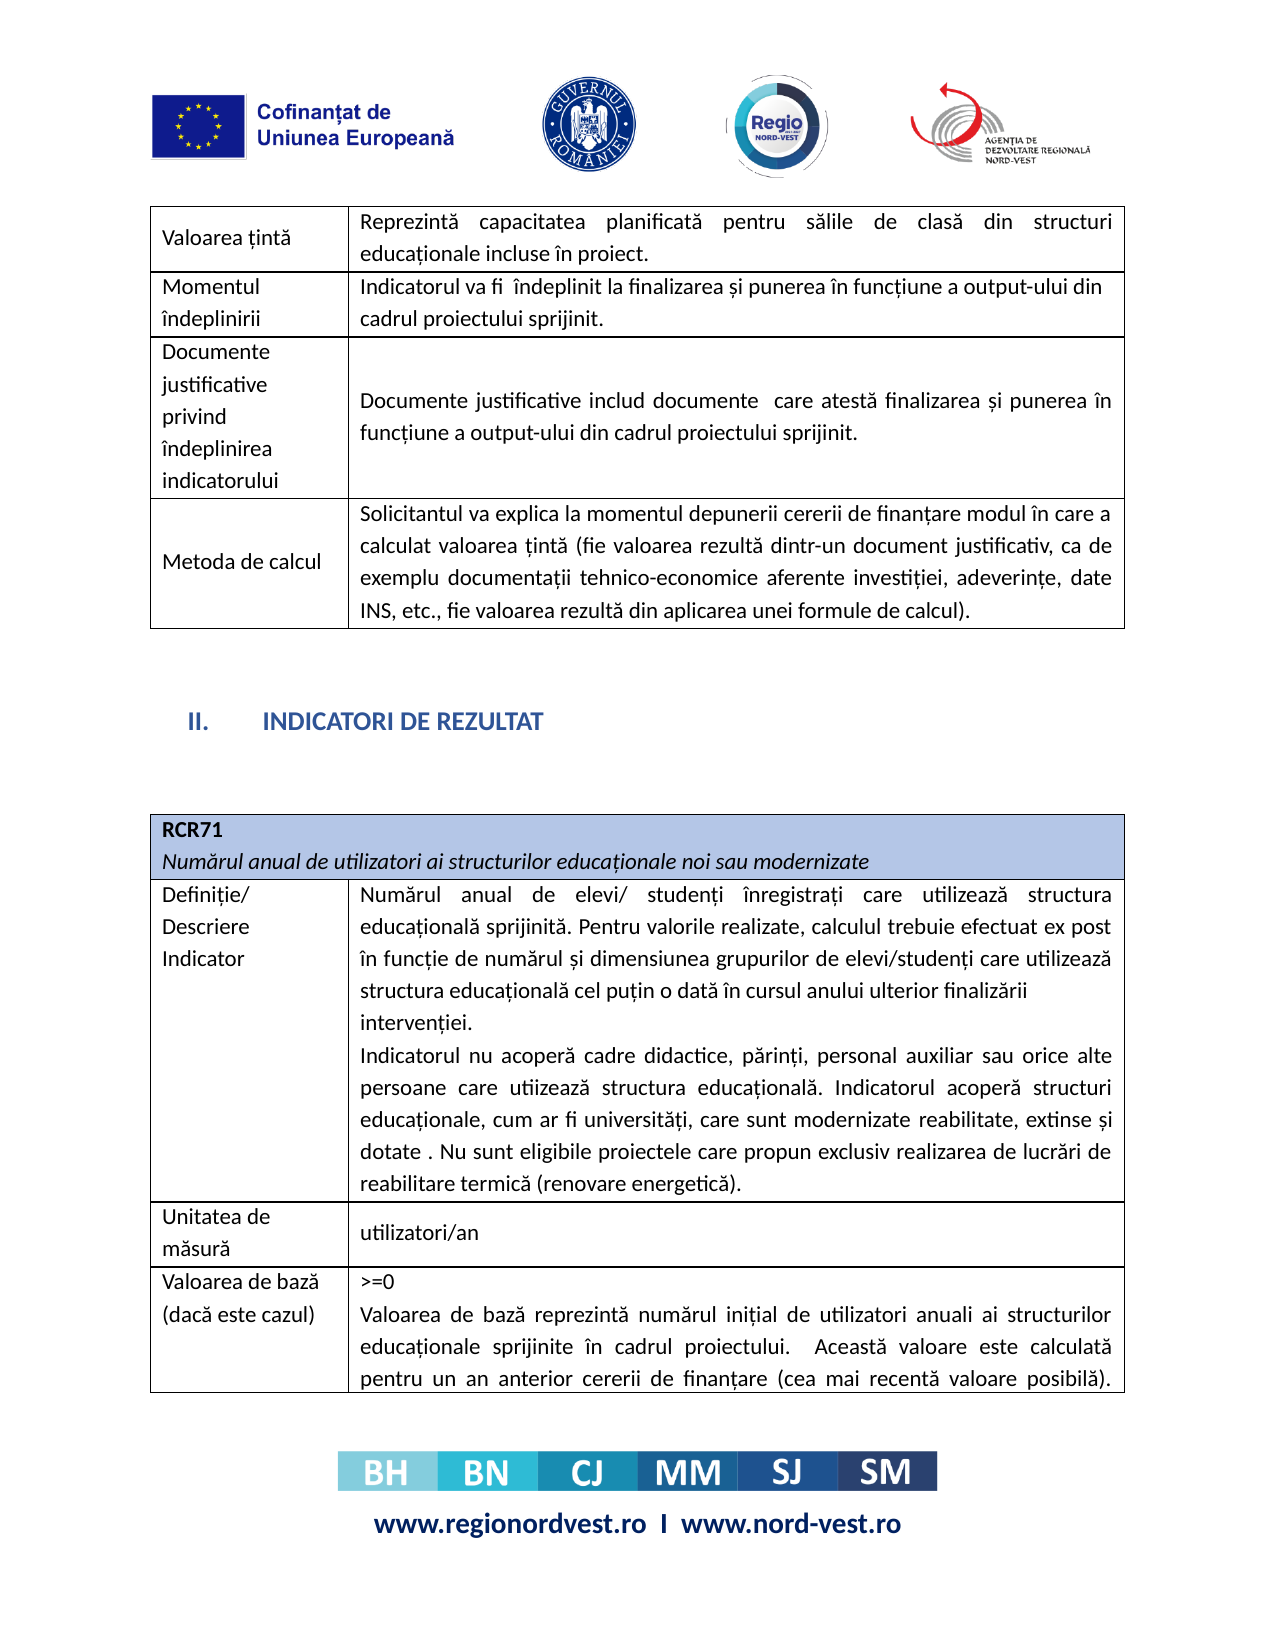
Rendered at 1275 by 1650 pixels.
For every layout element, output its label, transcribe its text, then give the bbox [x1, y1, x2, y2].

table_cell Documente justificative includ documente care atestă finalizarea și punerea în funcțiune a output-ului din cadrul proiectului sprijinit. [349, 338, 1124, 498]
table_cell Valoarea de bază (dacă este cazul) [151, 1268, 348, 1392]
table_cell Indicatorul va fi îndeplinit la finalizarea și punerea în funcțiune a output-ului din cadrul proiectului sprijinit. [349, 273, 1124, 336]
table_cell Documente justificative privind îndeplinirea indicatorului [151, 338, 348, 498]
picture [337, 1451, 938, 1491]
table_header RCR71 Numărul anual de utilizatori ai structurilor educaționale noi sau modernizate [151, 815, 1124, 879]
picture [150, 75, 1091, 178]
list INDICATORI DE REZULTAT [187, 704, 1125, 737]
table_cell Numărul anual de elevi/ studenți înregistrați care utilizează structura educațională sprijinită. Pentru valorile realizate, calculul trebuie efectuat ex post în funcție de numărul și dimensiunea grupurilor de elevi/studenți care utilizează structura educațională cel puțin o dată în cursul anului ulterior finalizării intervenţiei. Indicatorul nu acoperă cadre didactice, părinți, personal auxiliar sau orice alte persoane care utiizează structura educațională. Indicatorul acoperă structuri educaționale, cum ar fi universități, care sunt modernizate reabilitate, extinse și dotate . Nu sunt eligibile proiectele care propun exclusiv realizarea de lucrări de reabilitare termică (renovare energetică). [349, 880, 1124, 1201]
table_cell Definiție/Descriere Indicator [151, 880, 348, 1201]
table_cell Unitatea de măsură [151, 1203, 348, 1266]
table_cell Valoarea țintă [151, 207, 348, 271]
table_cell utilizatori/an [349, 1203, 1124, 1266]
table_cell Metoda de calcul [151, 499, 348, 628]
table_cell Reprezintă capacitatea planificată pentru sălile de clasă din structuri educaționale incluse în proiect. [349, 207, 1124, 271]
table_cell Solicitantul va explica la momentul depunerii cererii de finanțare modul în care a calculat valoarea țintă (fie valoarea rezultă dintr-un document justificativ, ca de exemplu documentații tehnico-economice aferente investiției, adeverințe, date INS, etc., fie valoarea rezultă din aplicarea unei formule de calcul). [349, 499, 1124, 628]
table_cell Momentul îndeplinirii [151, 273, 348, 336]
